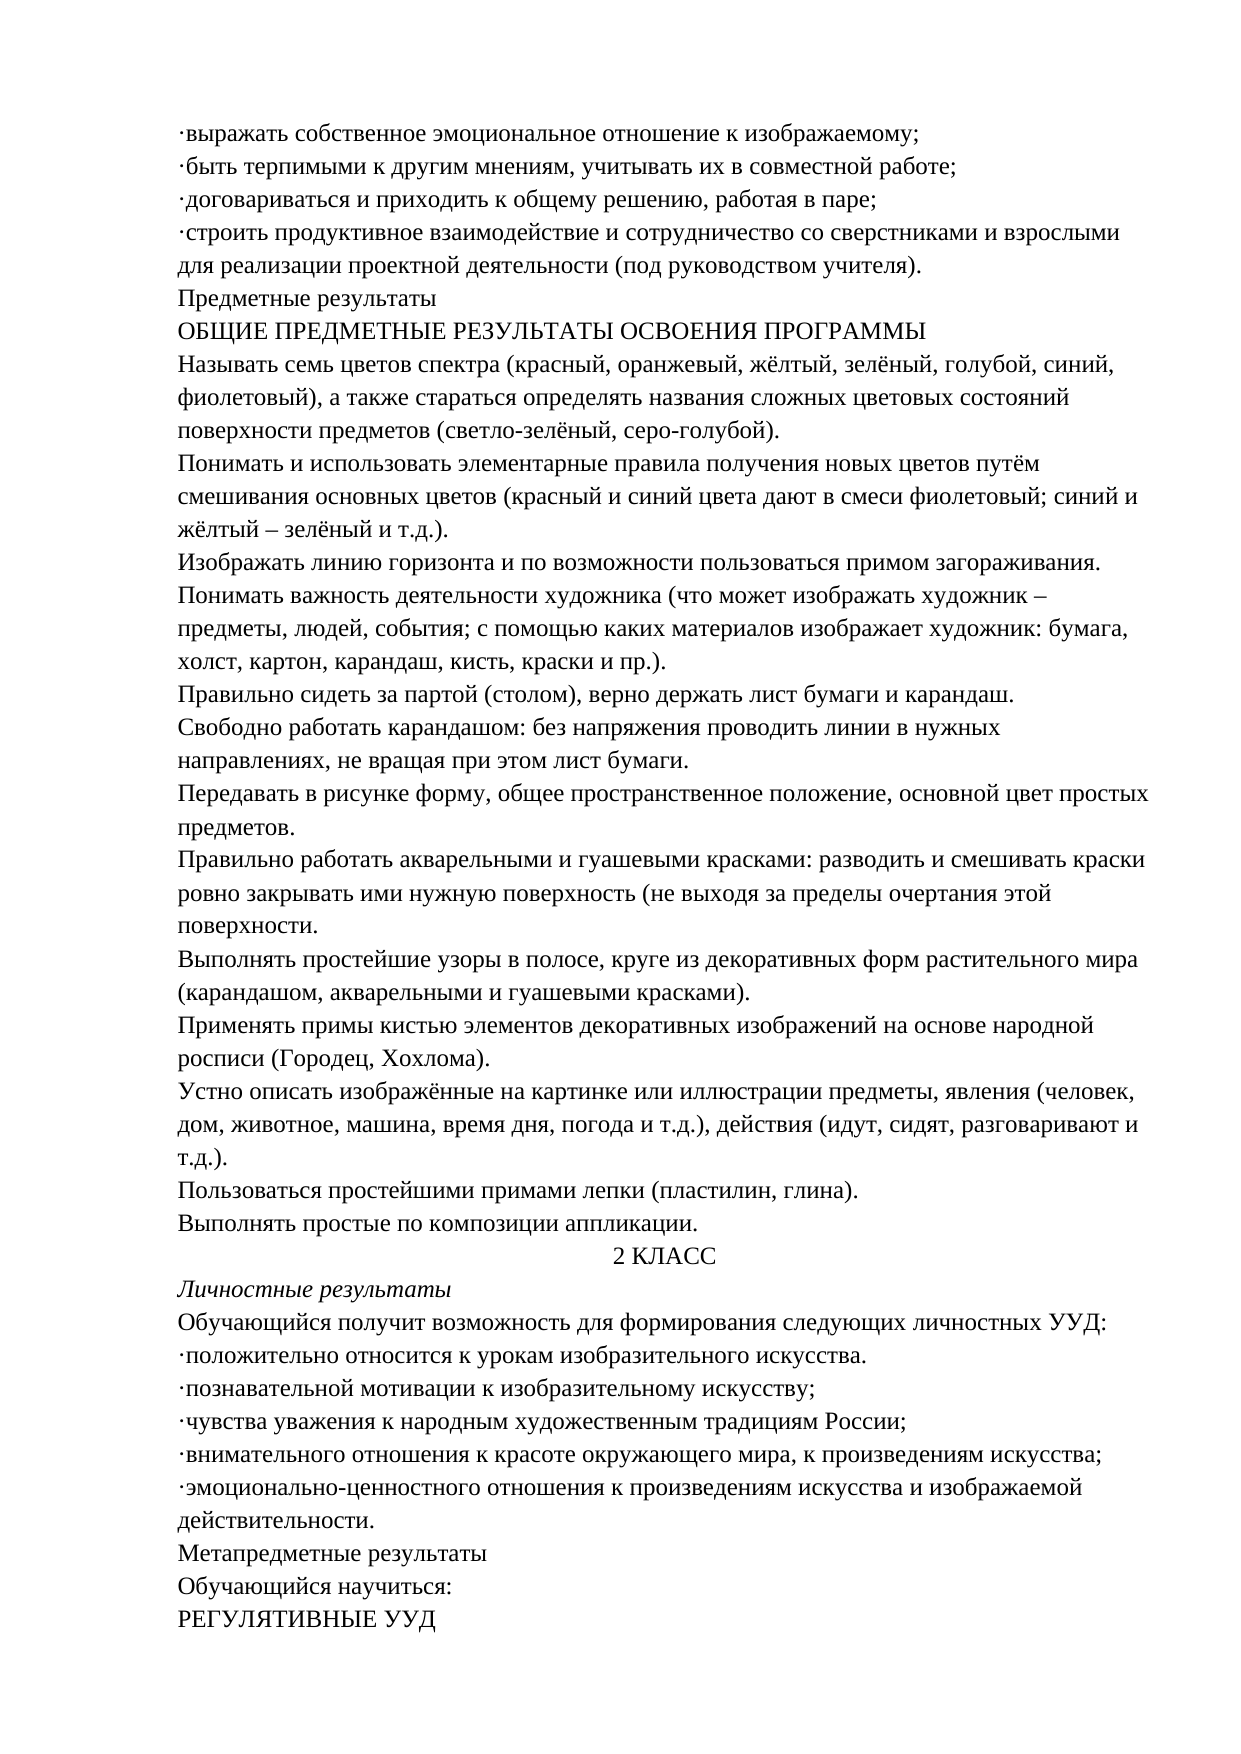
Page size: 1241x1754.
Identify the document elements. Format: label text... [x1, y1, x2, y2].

text Называть семь цветов спектра (красный, оранжевый, жёлтый, зелёный, голубой, синий, фиолетовый), а также стараться определять названия сложных цветовых состояний поверхности предметов (светло-зелёный, серо-голубой). [177, 349, 1152, 444]
text Свободно работать карандашом: без напряжения проводить линии в нужных направлениях, не вращая при этом лист бумаги. [177, 712, 1152, 774]
text Выполнять простые по композиции аппликации. [177, 1208, 1152, 1237]
text ·договариваться и приходить к общему решению, работая в паре; [177, 184, 1152, 213]
text ОБЩИЕ ПРЕДМЕТНЫЕ РЕЗУЛЬТАТЫ ОСВОЕНИЯ ПРОГРАММЫ [177, 316, 1152, 345]
text РЕГУЛЯТИВНЫЕ УУД [177, 1604, 1152, 1633]
text Обучающийся получит возможность для формирования следующих личностных УУД: [177, 1307, 1152, 1336]
text ·внимательного отношения к красоте окружающего мира, к произведениям искусства; [177, 1439, 1152, 1468]
text Устно описать изображённые на картинке или иллюстрации предметы, явления (человек, дом, животное, машина, время дня, погода и т.д.), действия (идут, сидят, разговаривают и т.д.). [177, 1076, 1152, 1171]
text ·быть терпимыми к другим мнениям, учитывать их в совместной работе; [177, 151, 1152, 180]
text Изображать линию горизонта и по возможности пользоваться примом загораживания. [177, 547, 1152, 576]
text ·выражать собственное эмоциональное отношение к изображаемому; [177, 118, 1152, 147]
text Метапредметные результаты [177, 1538, 1152, 1567]
text Правильно работать акварельными и гуашевыми красками: разводить и смешивать краски ровно закрывать ими нужную поверхность (не выходя за пределы очертания этой поверхности. [177, 844, 1152, 939]
text Правильно сидеть за партой (столом), верно держать лист бумаги и карандаш. [177, 679, 1152, 708]
text Предметные результаты [177, 283, 1152, 312]
text Личностные результаты [177, 1274, 1152, 1303]
text Передавать в рисунке форму, общее пространственное положение, основной цвет простых предметов. [177, 778, 1152, 840]
text ·чувства уважения к народным художественным традициям России; [177, 1406, 1152, 1435]
text Понимать и использовать элементарные правила получения новых цветов путём смешивания основных цветов (красный и синий цвета дают в смеси фиолетовый; синий и жёлтый – зелёный и т.д.). [177, 448, 1152, 543]
text Пользоваться простейшими примами лепки (пластилин, глина). [177, 1175, 1152, 1203]
text ·эмоционально-ценностного отношения к произведениям искусства и изображаемой действительности. [177, 1472, 1152, 1534]
text Применять примы кистью элементов декоративных изображений на основе народной росписи (Городец, Хохлома). [177, 1010, 1152, 1071]
text Обучающийся научиться: [177, 1571, 1152, 1600]
text Выполнять простейшие узоры в полосе, круге из декоративных форм растительного мира (карандашом, акварельными и гуашевыми красками). [177, 944, 1152, 1005]
text ·строить продуктивное взаимодействие и сотрудничество со сверстниками и взрослыми для реализации проектной деятельности (под руководством учителя). [177, 217, 1152, 279]
text ·познавательной мотивации к изобразительному искусству; [177, 1373, 1152, 1402]
text ·положительно относится к урокам изобразительного искусства. [177, 1340, 1152, 1369]
text Понимать важность деятельности художника (что может изображать художник – предметы, людей, события; с помощью каких материалов изображает художник: бумага, холст, картон, карандаш, кисть, краски и пр.). [177, 580, 1152, 675]
text 2 КЛАСС [177, 1241, 1152, 1269]
